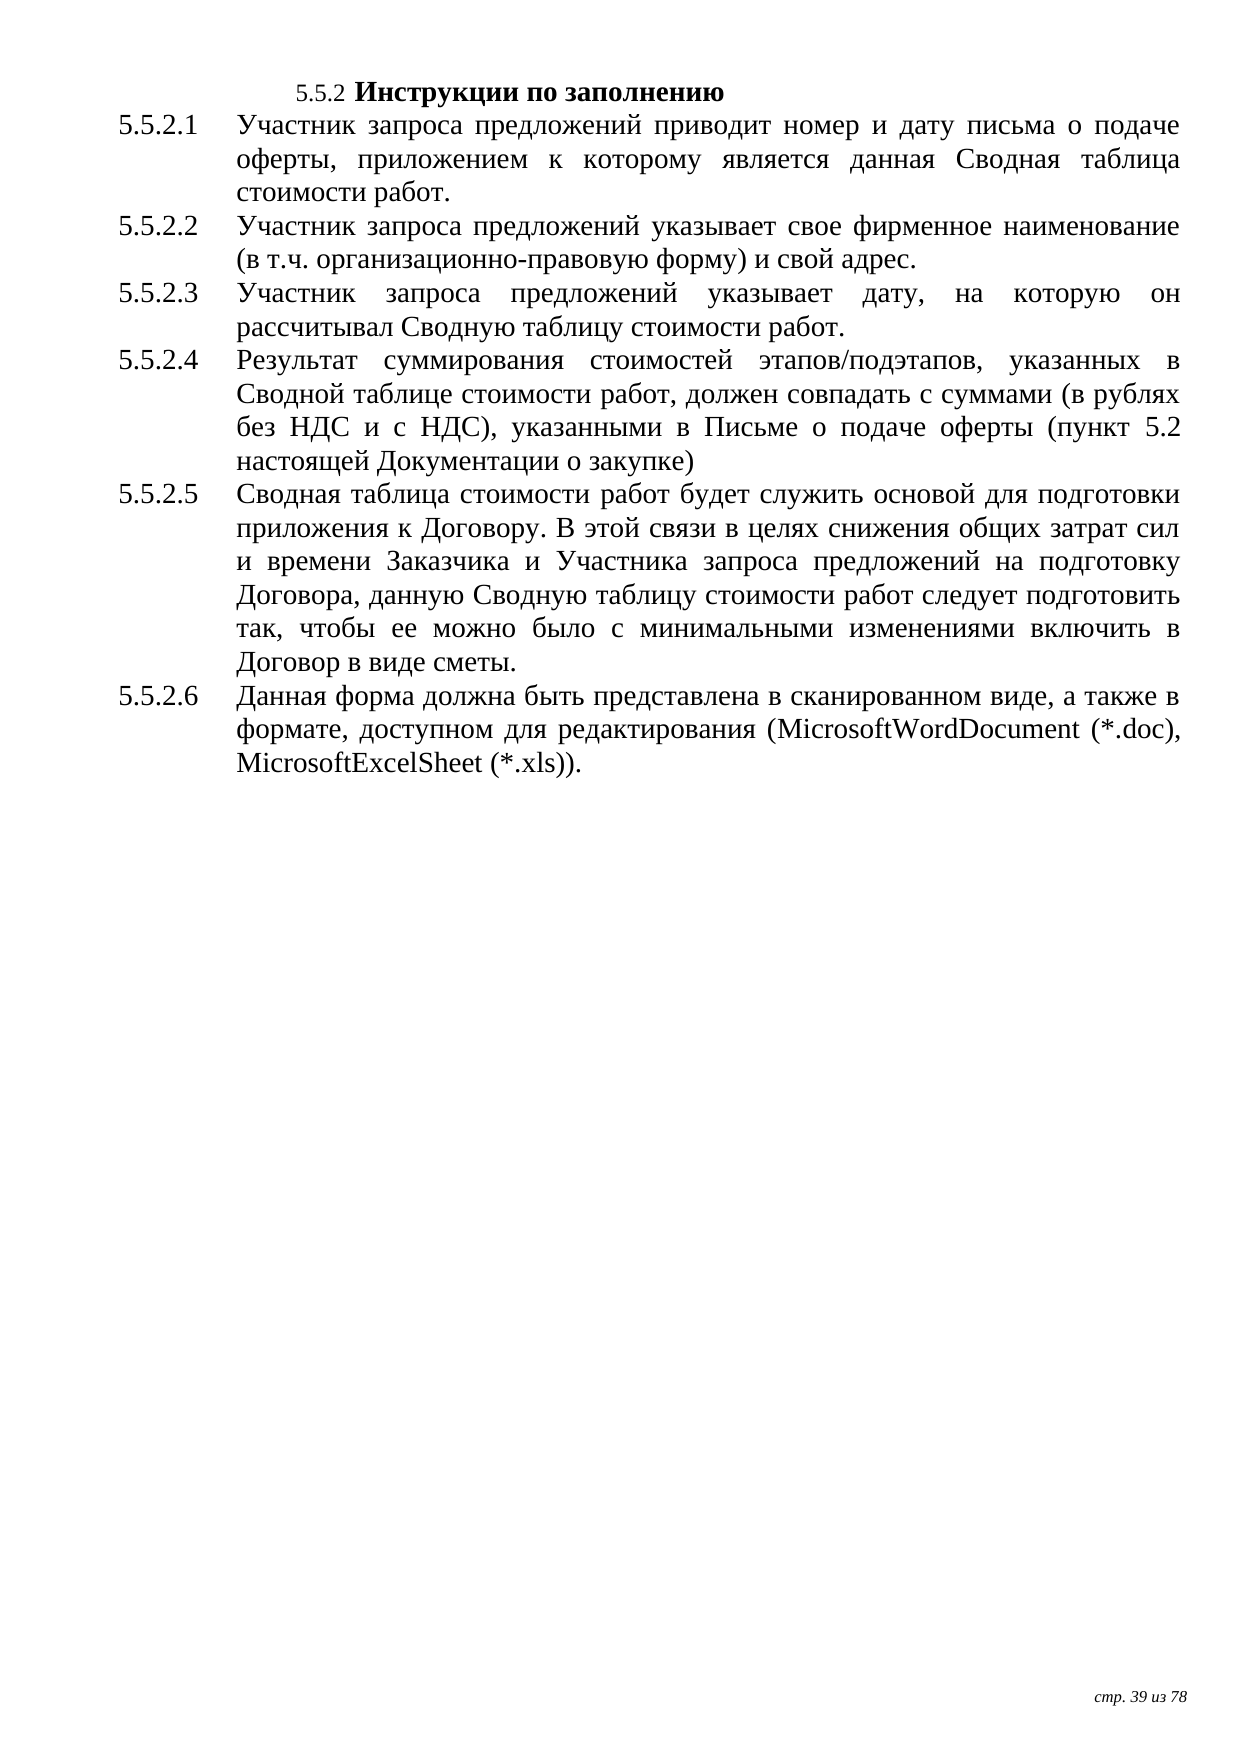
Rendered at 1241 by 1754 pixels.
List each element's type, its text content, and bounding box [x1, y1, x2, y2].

text Результат суммирования стоимостей этапов/подэтапов, указанных в Сводной таблице стоимости работ, должен совпадать с суммами (в рублях без НДС и с НДС), указанными в Письме о подаче оферты (пункт 5.2 настоящей Документации о закупке) [118, 342, 1181, 476]
text Участник запроса предложений указывает дату, на которую он рассчитывал Сводную таблицу стоимости работ. [118, 275, 1181, 342]
text Сводная таблица стоимости работ будет служить основой для подготовки приложения к Договору. В этой связи в целях снижения общих затрат сил и времени Заказчика и Участника запроса предложений на подготовку Договора, данную Сводную таблицу стоимости работ следует подготовить так, чтобы ее можно было с минимальными изменениями включить в Договор в виде сметы. [118, 476, 1181, 678]
text Участник запроса предложений приводит номер и дату письма о подаче оферты, приложением к которому является данная Сводная таблица стоимости работ. [118, 107, 1181, 208]
text Данная форма должна быть представлена в сканированном виде, а также в формате, доступном для редактирования (MicrosoftWordDocument (*.doc), MicrosoftExcelSheet (*.xls)). [118, 678, 1181, 778]
text Инструкции по заполнению [236, 74, 1181, 107]
text Участник запроса предложений указывает свое фирменное наименование (в т.ч. организационно-правовую форму) и свой адрес. [118, 208, 1181, 275]
